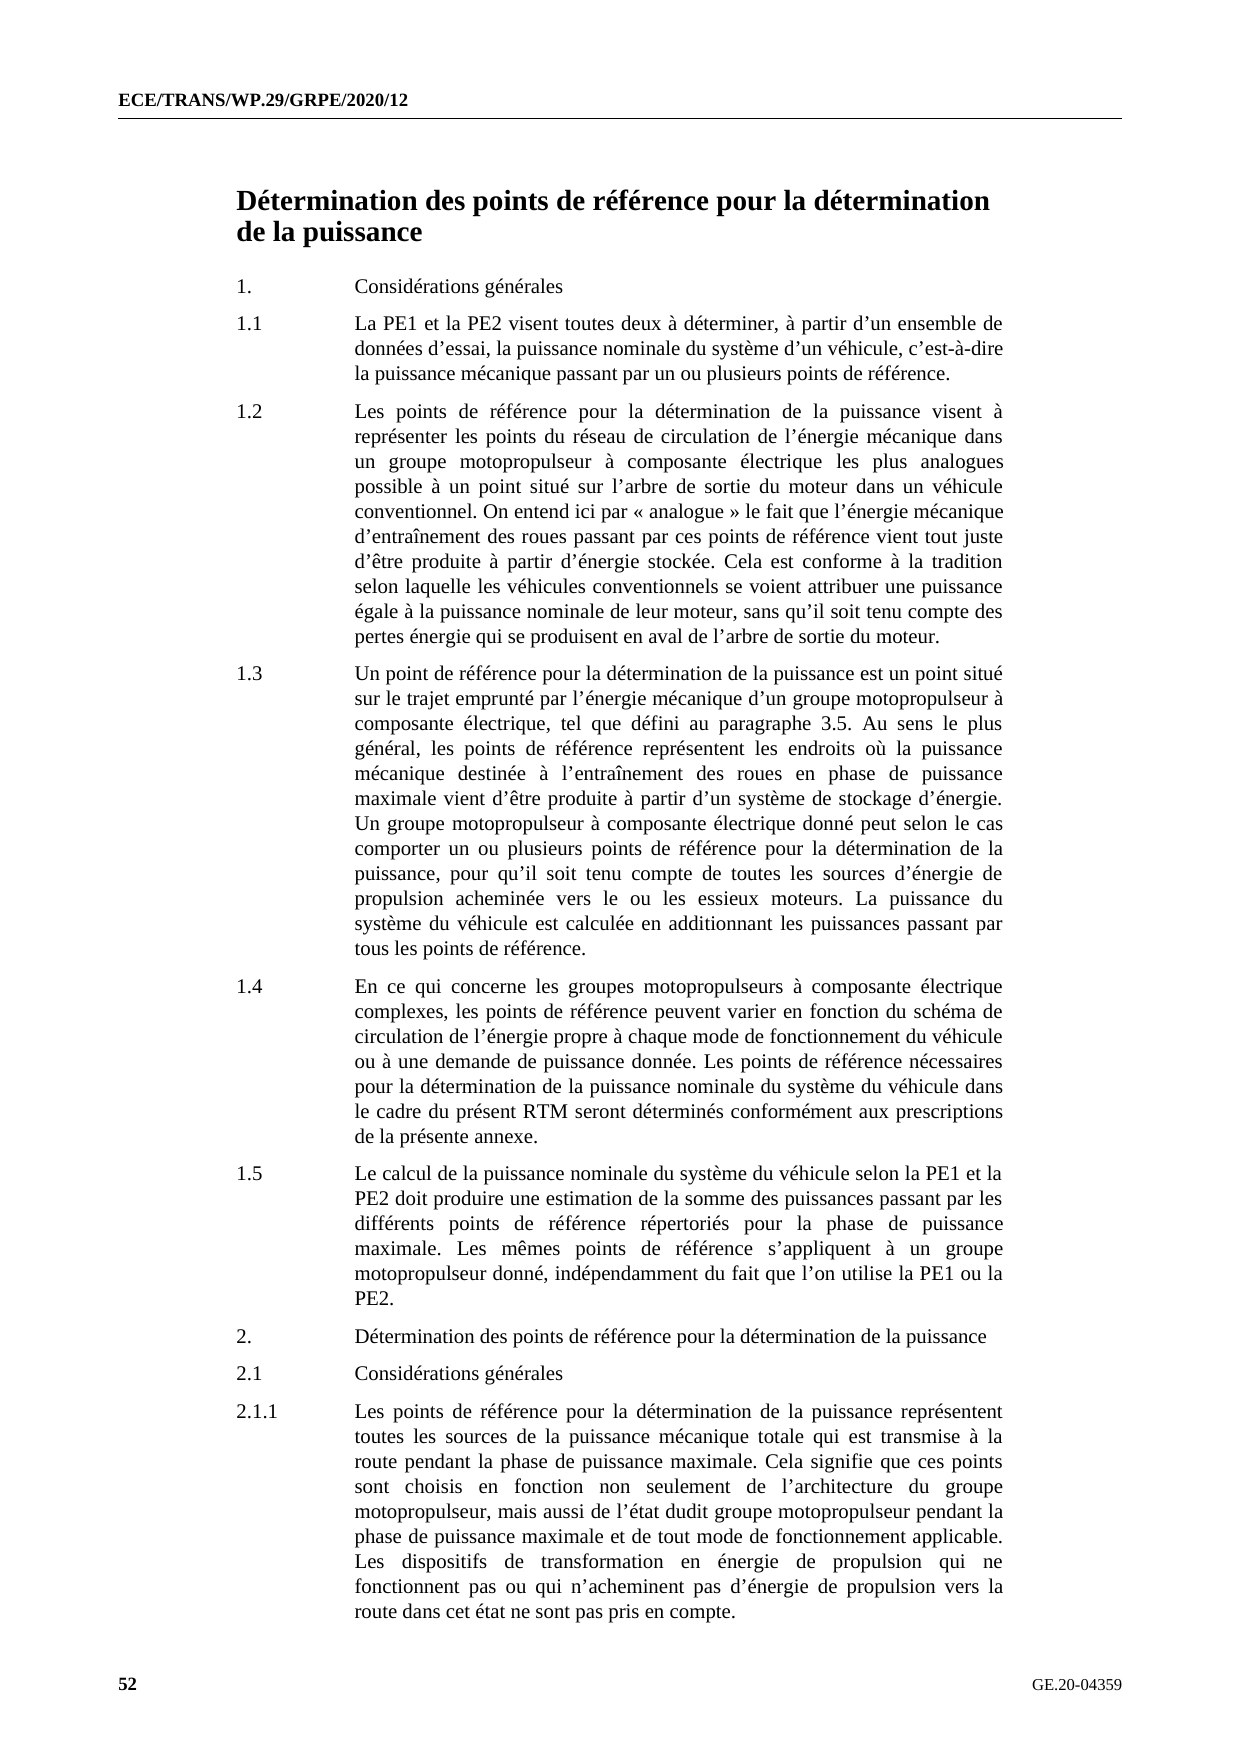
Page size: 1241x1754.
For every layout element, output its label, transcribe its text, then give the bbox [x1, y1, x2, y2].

text 1.2 Les points de référence pour la détermination de la puissance visent à représenter les points du réseau de circulation de l’énergie mécanique dans un groupe motopropulseur à composante électrique les plus analogues possible à un point situé sur l’arbre de sortie du moteur dans un véhicule conventionnel. On entend ici par « analogue » le fait que l’énergie mécanique d’entraînement des roues passant par ces points de référence vient tout juste d’être produite à partir d’énergie stockée. Cela est conforme à la tradition selon laquelle les véhicules conventionnels se voient attribuer une puissance égale à la puissance nominale de leur moteur, sans qu’il soit tenu compte des pertes énergie qui se produisent en aval de l’arbre de sortie du moteur. [236, 398, 1004, 648]
text 1. Considérations générales [236, 273, 1004, 298]
text 1.3 Un point de référence pour la détermination de la puissance est un point situé sur le trajet emprunté par l’énergie mécanique d’un groupe motopropulseur à composante électrique, tel que défini au paragraphe 3.5. Au sens le plus général, les points de référence représentent les endroits où la puissance mécanique destinée à l’entraînement des roues en phase de puissance maximale vient d’être produite à partir d’un système de stockage d’énergie. Un groupe motopropulseur à composante électrique donné peut selon le cas comporter un ou plusieurs points de référence pour la détermination de la puissance, pour qu’il soit tenu compte de toutes les sources d’énergie de propulsion acheminée vers le ou les essieux moteurs. La puissance du système du véhicule est calculée en additionnant les puissances passant par tous les points de référence. [236, 660, 1004, 960]
text Détermination des points de référence pour la détermination de la puissance [118, 185, 1004, 248]
text 2.1 Considérations générales [236, 1360, 1004, 1385]
text 2. Détermination des points de référence pour la détermination de la puissance [236, 1323, 1004, 1348]
text 1.1 La PE1 et la PE2 visent toutes deux à déterminer, à partir d’un ensemble de données d’essai, la puissance nominale du système d’un véhicule, c’est-à-dire la puissance mécanique passant par un ou plusieurs points de référence. [236, 310, 1004, 385]
text 2.1.1 Les points de référence pour la détermination de la puissance représentent toutes les sources de la puissance mécanique totale qui est transmise à la route pendant la phase de puissance maximale. Cela signifie que ces points sont choisis en fonction non seulement de l’architecture du groupe motopropulseur, mais aussi de l’état dudit groupe motopropulseur pendant la phase de puissance maximale et de tout mode de fonctionnement applicable. Les dispositifs de transformation en énergie de propulsion qui ne fonctionnent pas ou qui n’acheminent pas d’énergie de propulsion vers la route dans cet état ne sont pas pris en compte. [236, 1398, 1004, 1623]
text 1.5 Le calcul de la puissance nominale du système du véhicule selon la PE1 et la PE2 doit produire une estimation de la somme des puissances passant par les différents points de référence répertoriés pour la phase de puissance maximale. Les mêmes points de référence s’appliquent à un groupe motopropulseur donné, indépendamment du fait que l’on utilise la PE1 ou la PE2. [236, 1160, 1004, 1310]
text 1.4 En ce qui concerne les groupes motopropulseurs à composante électrique complexes, les points de référence peuvent varier en fonction du schéma de circulation de l’énergie propre à chaque mode de fonctionnement du véhicule ou à une demande de puissance donnée. Les points de référence nécessaires pour la détermination de la puissance nominale du système du véhicule dans le cadre du présent RTM seront déterminés conformément aux prescriptions de la présente annexe. [236, 973, 1004, 1148]
